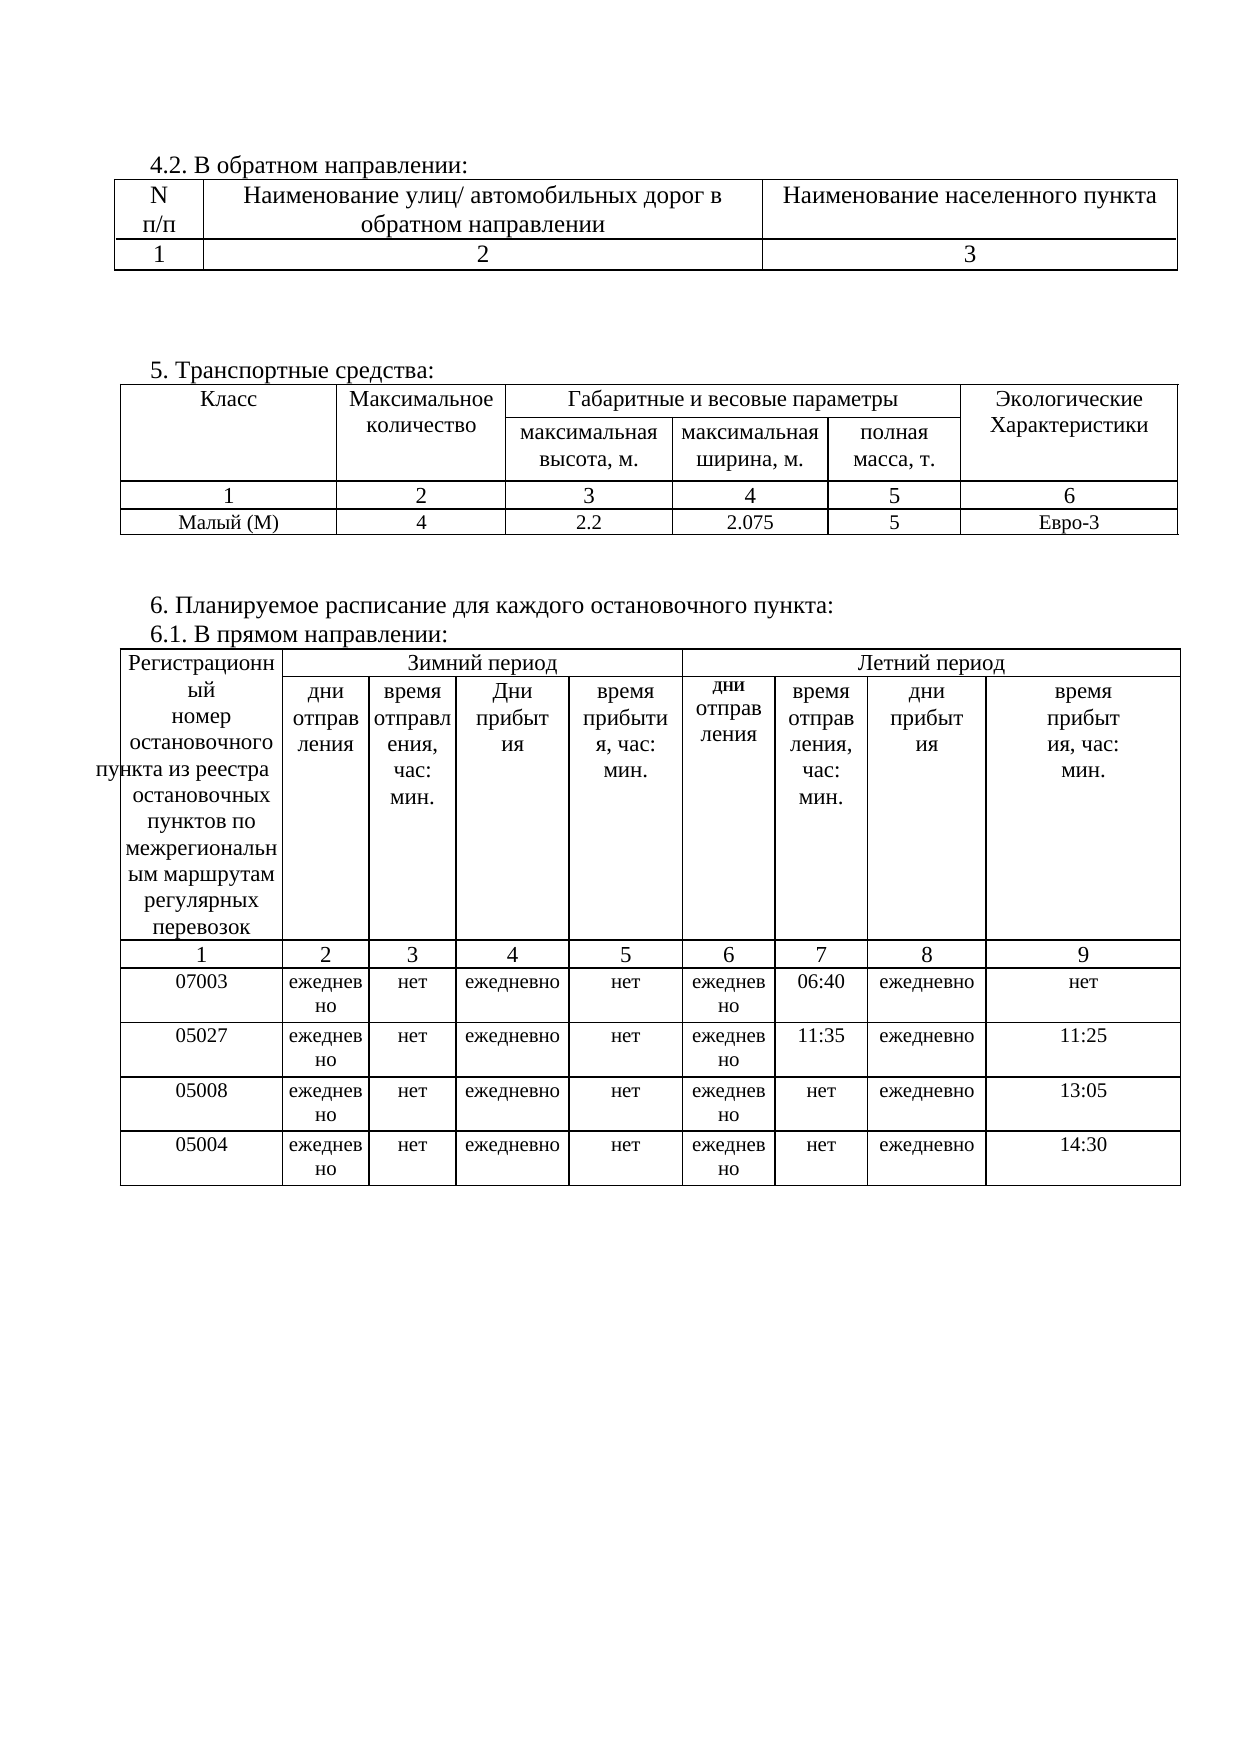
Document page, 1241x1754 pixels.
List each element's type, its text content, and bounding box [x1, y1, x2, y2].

table_cell 1 [121, 941, 282, 967]
table_cell дни прибыт ия [868, 677, 985, 939]
table_cell ежедневно [683, 1132, 774, 1185]
table_cell нет [370, 1023, 455, 1076]
table_cell время прибыт ия, час: мин. [987, 677, 1180, 939]
table_cell 11:35 [776, 1023, 867, 1076]
table_cell нет [570, 1078, 682, 1130]
text 6.1. В прямом направлении: [150, 619, 1090, 648]
table_cell 6 [683, 941, 774, 967]
table_cell время отправл ения, час: мин. [370, 677, 455, 939]
table_cell 4 [457, 941, 568, 967]
table_cell 11:25 [987, 1023, 1180, 1076]
table_cell нет [370, 1132, 455, 1185]
table_cell нет [987, 969, 1180, 1022]
table_cell время прибыти я, час: мин. [570, 677, 682, 939]
table_header Класс [121, 385, 336, 480]
table_cell 13:05 [987, 1078, 1180, 1130]
table_cell нет [570, 969, 682, 1022]
table_cell 8 [868, 941, 985, 967]
table_cell ежедневно [283, 969, 368, 1022]
table_cell 3 [506, 482, 672, 508]
table_cell 05008 [121, 1078, 282, 1130]
table_cell ежедневно [283, 1132, 368, 1185]
table_cell Дни прибыт ия [457, 677, 568, 939]
table_cell 06:40 [776, 969, 867, 1022]
table_header Экологические Характеристики [961, 385, 1177, 480]
table_header Наименование улиц/ автомобильных дорог в обратном направлении [204, 180, 762, 238]
table_cell ежедневно [868, 969, 985, 1022]
table_cell ежедневно [683, 1023, 774, 1076]
table_cell 5 [829, 510, 960, 534]
table_cell 2 [283, 941, 368, 967]
table_cell нет [570, 1132, 682, 1185]
table_cell нет [370, 1078, 455, 1130]
table_cell 3 [370, 941, 455, 967]
table_cell ежедневно [868, 1023, 985, 1076]
text 5. Транспортные средства: [150, 355, 1090, 383]
table_cell 2.075 [673, 510, 827, 534]
table_cell Евро-3 [961, 510, 1177, 534]
table_cell Малый (М) [121, 510, 336, 534]
table_cell ежедневно [868, 1132, 985, 1185]
table_cell максимальная высота, м. [506, 418, 672, 480]
table_cell ежедневно [283, 1078, 368, 1130]
table_header Летний период [683, 650, 1180, 676]
table_cell ежедневно [868, 1078, 985, 1130]
table_cell 05027 [121, 1023, 282, 1076]
table_cell ежедневно [457, 1023, 568, 1076]
table_cell 4 [337, 510, 505, 534]
table_cell ежедневно [283, 1023, 368, 1076]
table_cell 5 [829, 482, 960, 508]
table_cell 2 [337, 482, 505, 508]
table_cell ежедневно [457, 1078, 568, 1130]
table_cell 4 [673, 482, 827, 508]
table_cell 7 [776, 941, 867, 967]
text 6. Планируемое расписание для каждого остановочного пункта: [150, 590, 1090, 619]
table_cell 07003 [121, 969, 282, 1022]
table_cell нет [776, 1132, 867, 1185]
table_cell 6 [961, 482, 1177, 508]
table_cell 14:30 [987, 1132, 1180, 1185]
table_cell 05004 [121, 1132, 282, 1185]
table_cell 5 [570, 941, 682, 967]
table_cell ежедневно [683, 1078, 774, 1130]
table_cell ежедневно [683, 969, 774, 1022]
table_cell 2 [204, 240, 762, 269]
table_cell 1 [115, 239, 203, 269]
table_header Максимальное количество [337, 385, 505, 480]
table_cell полная масса, т. [829, 418, 960, 480]
text 4.2. В обратном направлении: [150, 150, 1090, 179]
table_cell 9 [987, 941, 1180, 967]
table_cell 3 [763, 238, 1177, 269]
table_cell нет [570, 1023, 682, 1076]
table_cell дни отправ ления [283, 677, 368, 939]
table_cell ежедневно [457, 969, 568, 1022]
table_header N п/п [115, 180, 203, 238]
table_cell 2.2 [506, 510, 672, 534]
table_header Габаритные и весовые параметры [506, 385, 960, 417]
table_cell максимальная ширина, м. [673, 418, 827, 480]
table_cell нет [370, 969, 455, 1022]
table_cell ДНИ отправ ления [683, 677, 774, 939]
table_cell ежедневно [457, 1132, 568, 1185]
table_cell 1 [121, 482, 336, 508]
table_header Регистрационный номер остановочного пункта из реестра остановочных пунктов по межрегиональным маршрутам регулярных перевозок [121, 650, 282, 939]
table_cell время отправ ления, час: мин. [776, 677, 867, 939]
table_header Зимний период [283, 650, 682, 676]
table_header Наименование населенного пункта [763, 180, 1177, 238]
table_cell нет [776, 1078, 867, 1130]
